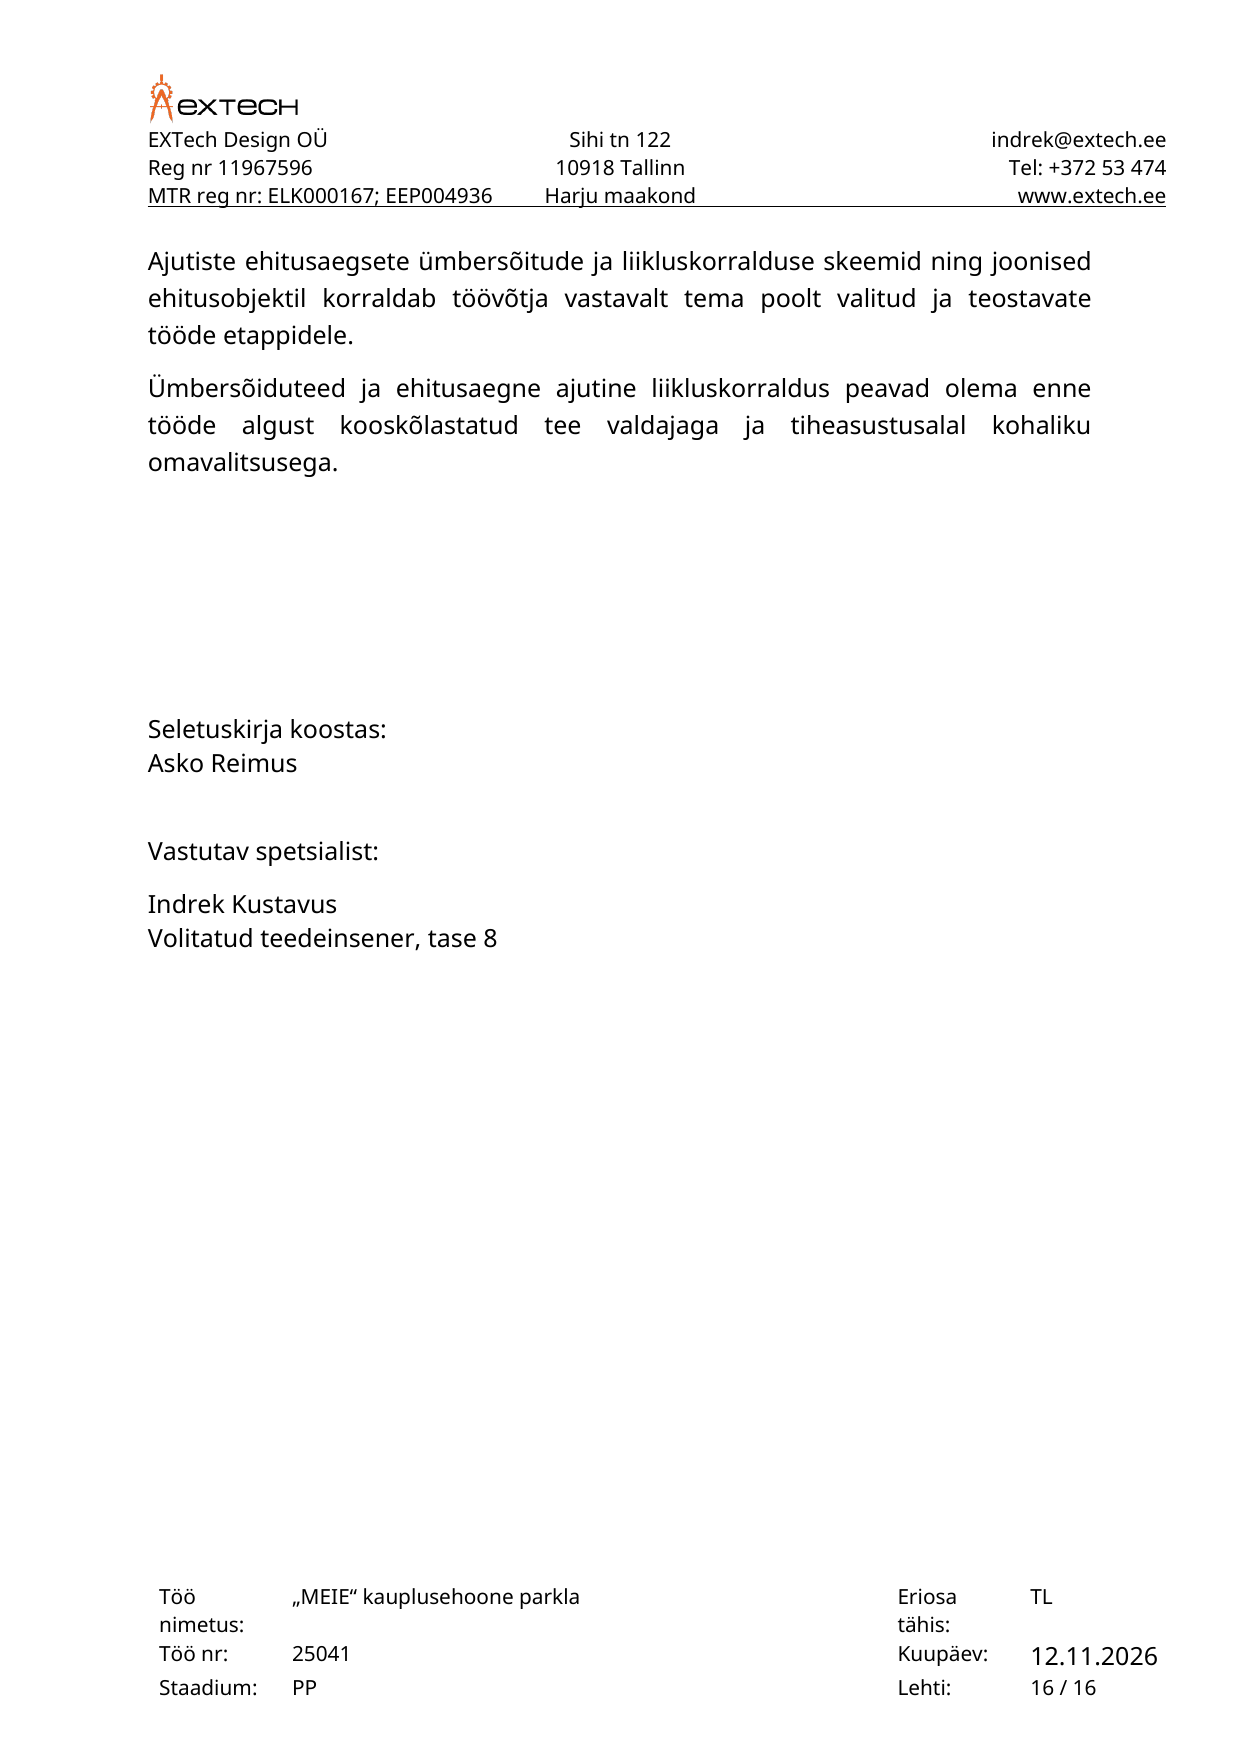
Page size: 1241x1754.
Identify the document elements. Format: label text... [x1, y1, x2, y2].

text Seletuskirja koostas: [148, 712, 1093, 746]
text Ajutiste ehitusaegsete ümbersõitude ja liikluskorralduse skeemid ning joonised ehitusobjektil korraldab töövõtja vastavalt tema poolt valitud ja teostavate tööde etappidele. [148, 244, 1093, 352]
text Volitatud teedeinsener, tase 8 [148, 921, 1093, 955]
text Vastutav spetsialist: [148, 833, 1093, 867]
text Ümbersõiduteed ja ehitusaegne ajutine liikluskorraldus peavad olema enne tööde algust kooskõlastatud tee valdajaga ja tiheasustusalal kohaliku omavalitsusega. [148, 371, 1093, 479]
picture [147, 73, 300, 125]
text Indrek Kustavus [148, 887, 1093, 921]
text Asko Reimus [148, 746, 1093, 780]
